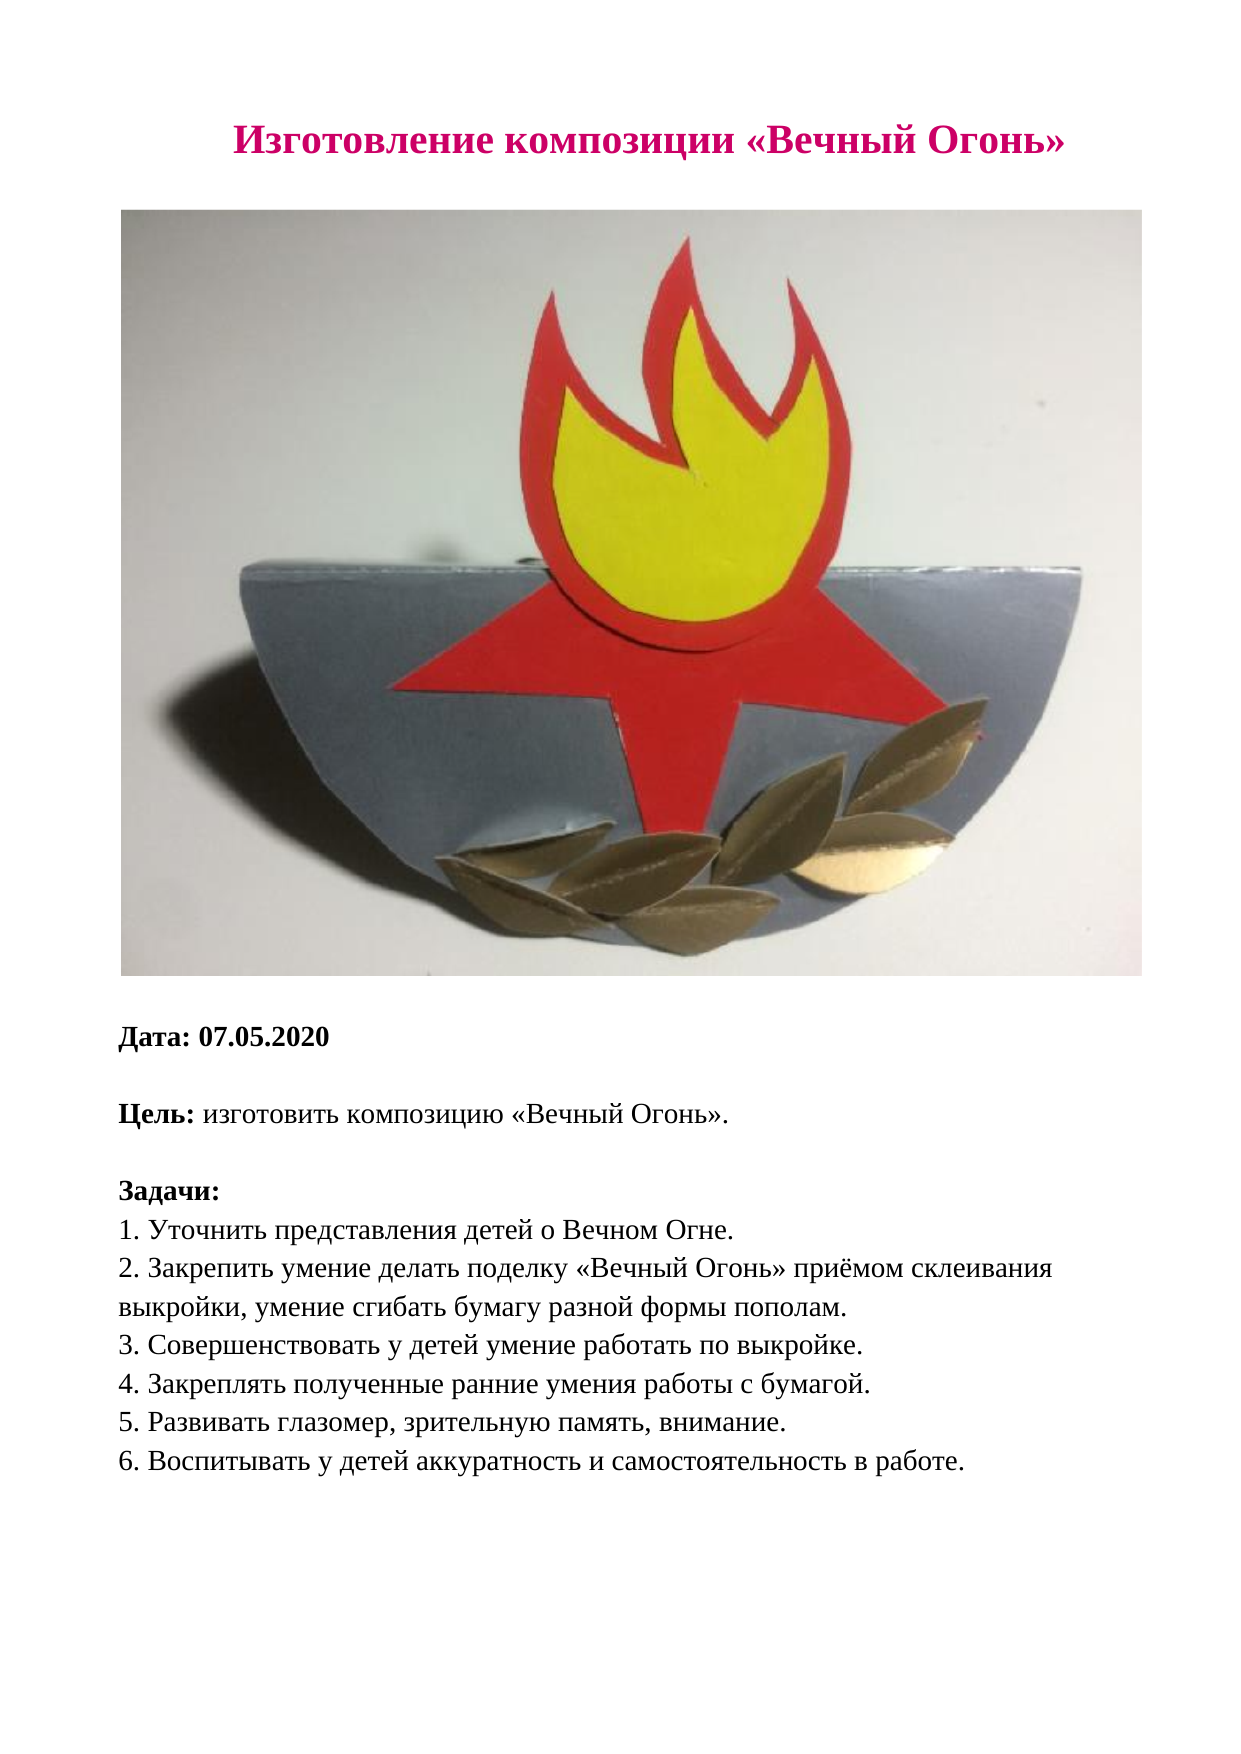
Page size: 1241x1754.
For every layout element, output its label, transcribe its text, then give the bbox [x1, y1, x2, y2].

text Дата: 07.05.2020 [118, 1019, 1181, 1053]
text Изготовление композиции «Вечный Огонь» [118, 114, 1181, 162]
text Задачи: 1. Уточнить представления детей о Вечном Огне. 2. Закрепить умение делать поделку «Вечный Огонь» приёмом склеивания выкройки, умение сгибать бумагу разной формы пополам. 3. Совершенствовать у детей умение работать по выкройке. 4. Закреплять полученные ранние умения работы с бумагой. 5. Развивать глазомер, зрительную память, внимание. 6. Воспитывать у детей аккуратность и самостоятельность в работе. [118, 1173, 1181, 1477]
text Цель: изготовить композицию «Вечный Огонь». [118, 1096, 1181, 1130]
picture [122, 210, 1141, 976]
